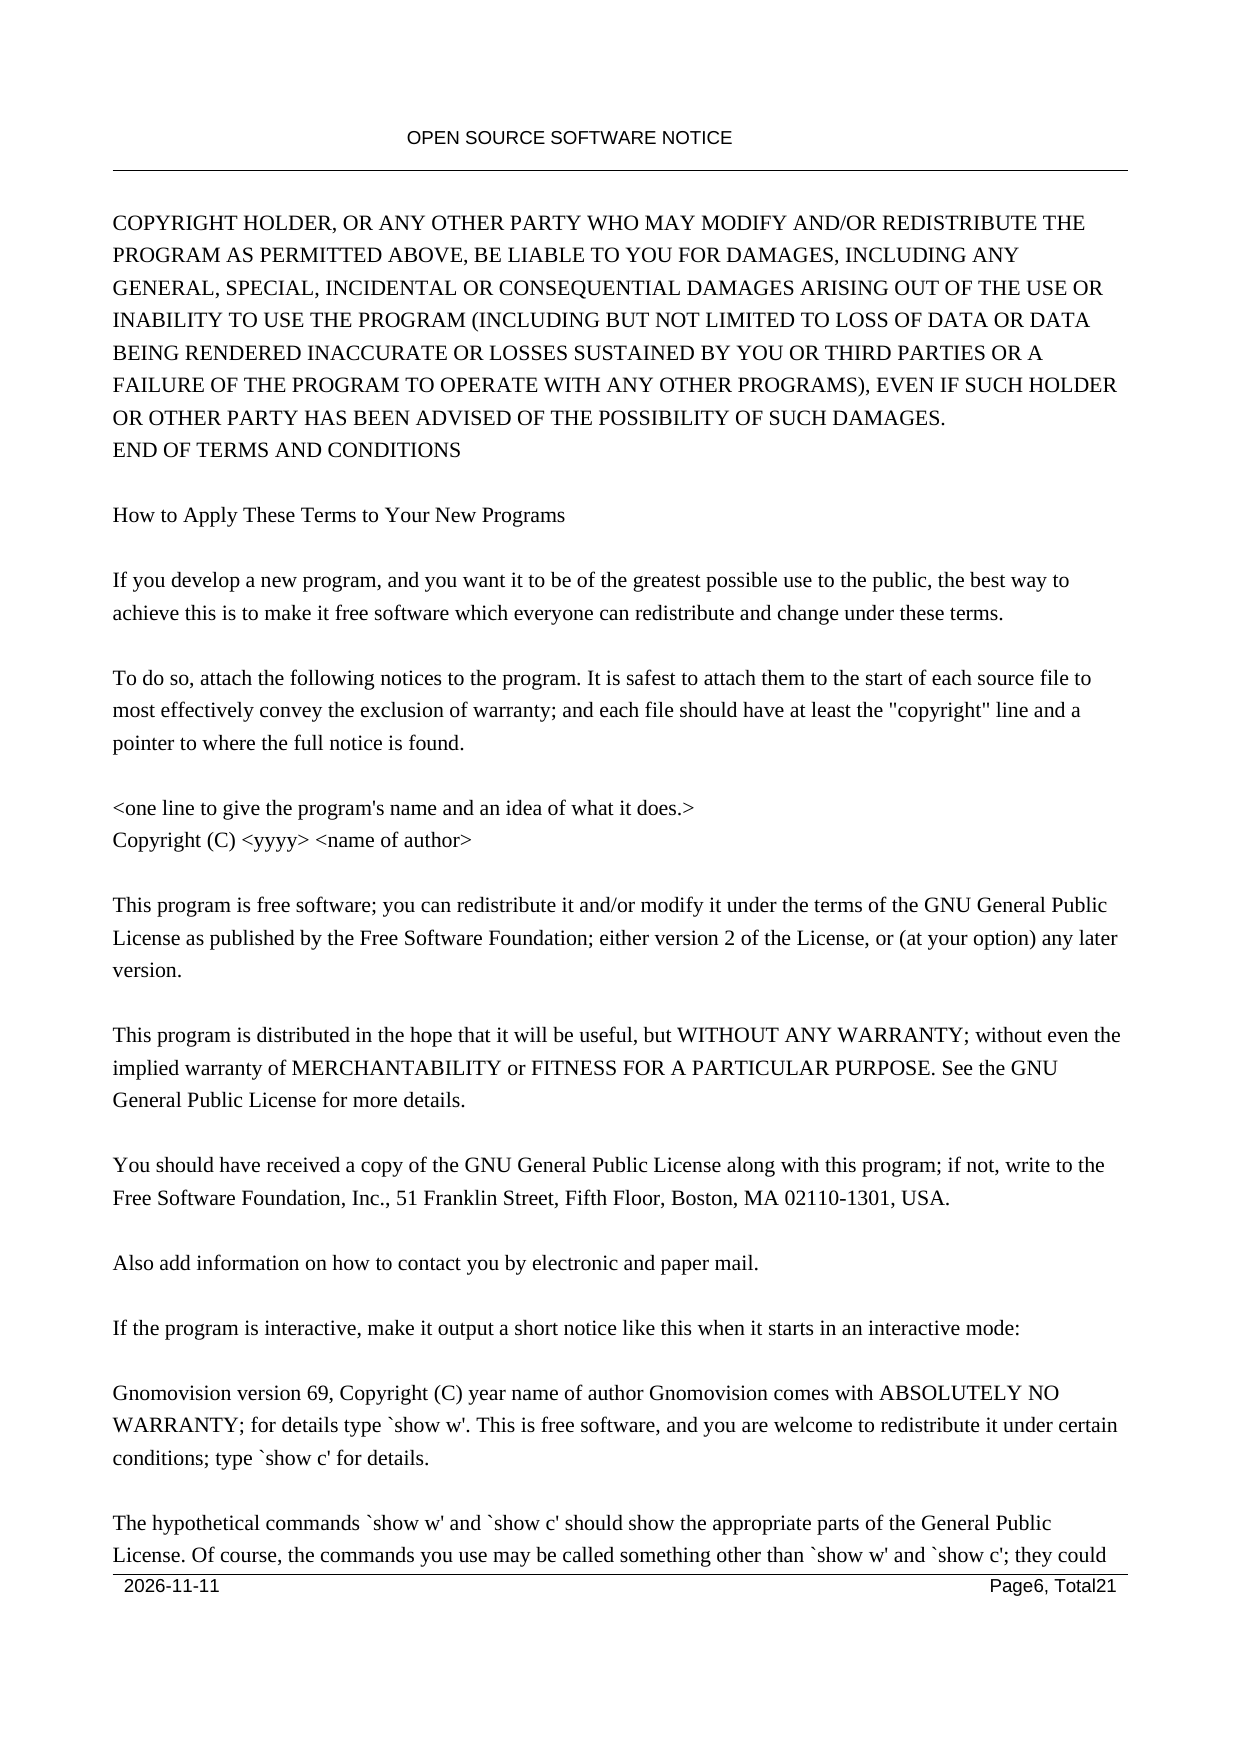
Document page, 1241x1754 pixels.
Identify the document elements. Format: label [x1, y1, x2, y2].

text [112, 206, 1128, 1571]
